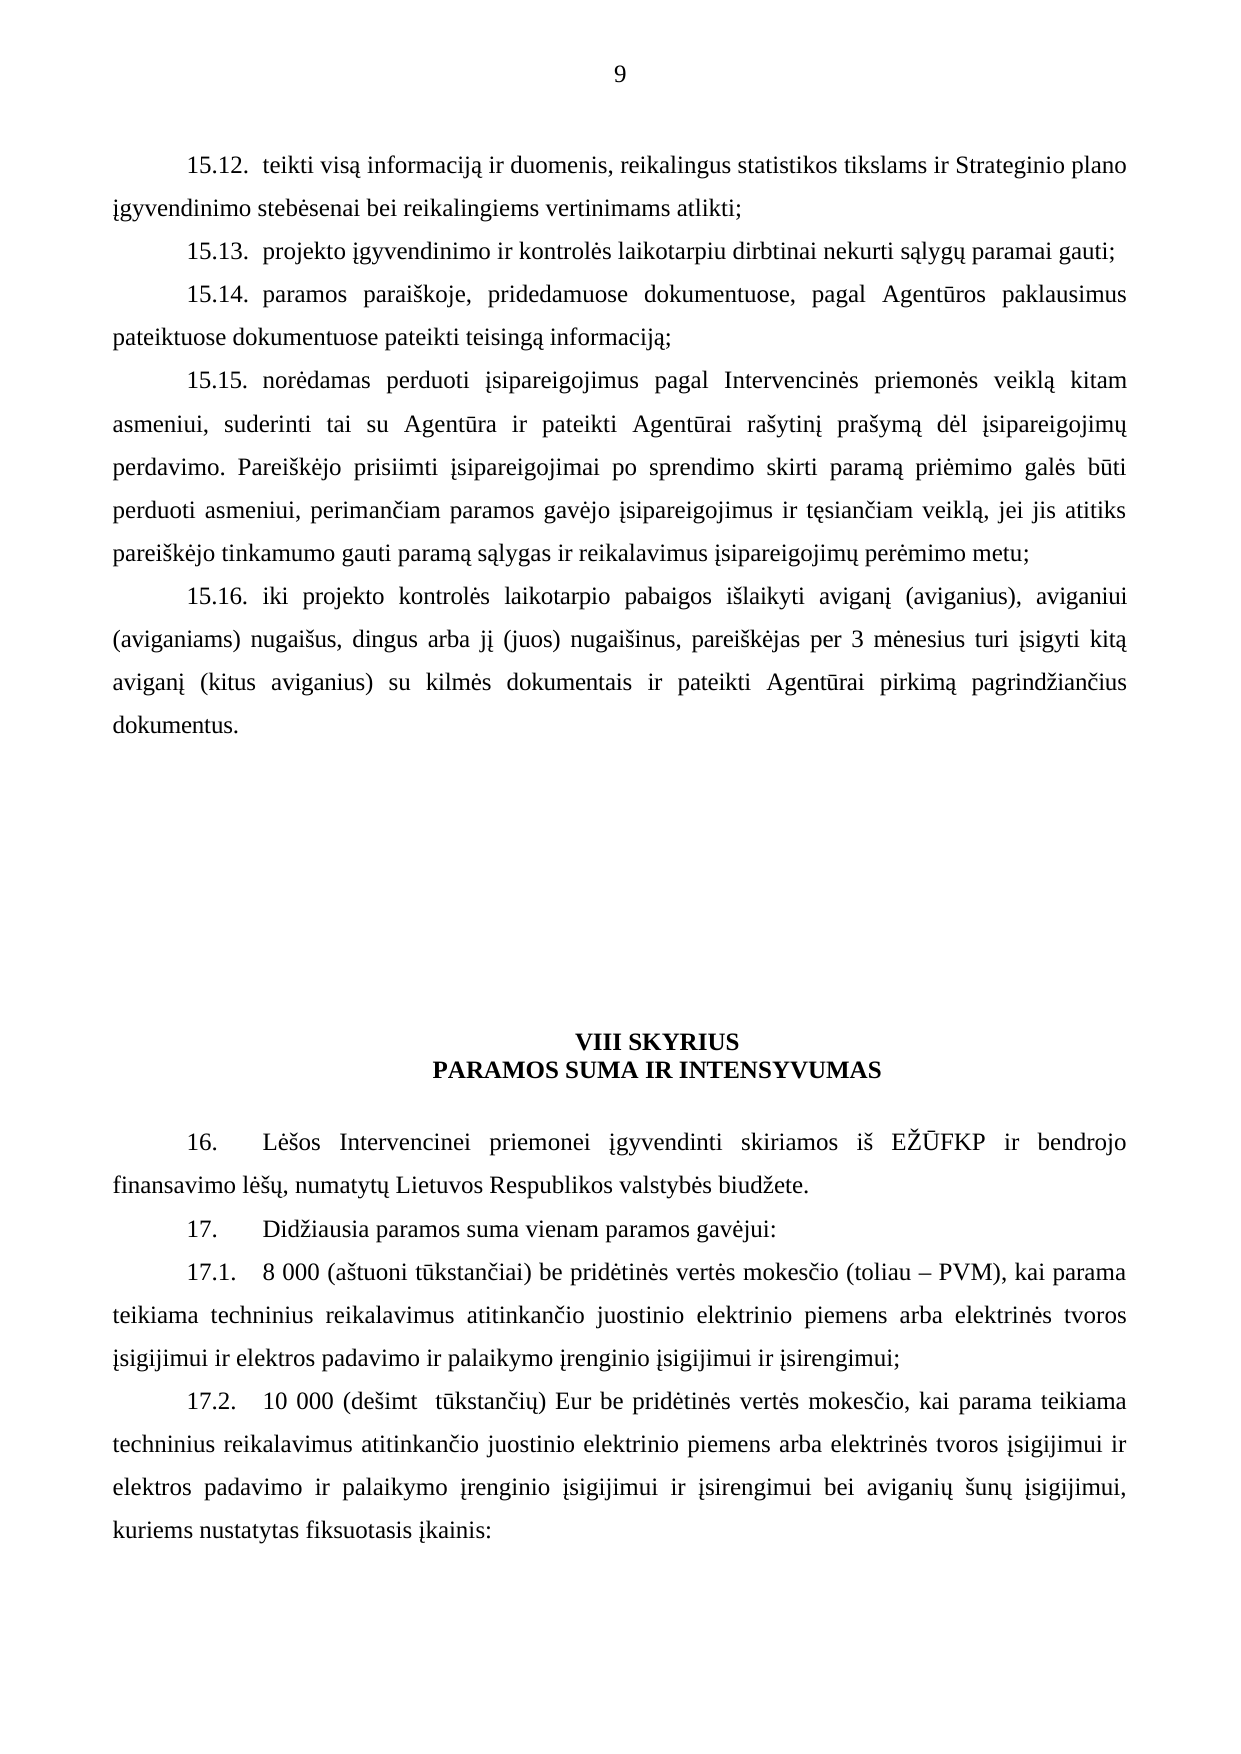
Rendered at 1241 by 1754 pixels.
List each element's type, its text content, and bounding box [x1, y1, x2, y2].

list norėdamas perduoti įsipareigojimus pagal Intervencinės priemonės veiklą kitam asmeniui, suderinti tai su Agentūra ir pateikti Agentūrai rašytinį prašymą dėl įsipareigojimų perdavimo. Pareiškėjo prisiimti įsipareigojimai po sprendimo skirti paramą priėmimo galės būti perduoti asmeniui, perimančiam paramos gavėjo įsipareigojimus ir tęsiančiam veiklą, jei jis atitiks pareiškėjo tinkamumo gauti paramą sąlygas ir reikalavimus įsipareigojimų perėmimo metu; [112, 366, 1128, 567]
list projekto įgyvendinimo ir kontrolės laikotarpiu dirbtinai nekurti sąlygų paramai gauti; [112, 236, 1128, 265]
list Didžiausia paramos suma vienam paramos gavėjui: [112, 1214, 1128, 1242]
list 10 000 (dešimt tūkstančių) Eur be pridėtinės vertės mokesčio, kai parama teikiama techninius reikalavimus atitinkančio juostinio elektrinio piemens arba elektrinės tvoros įsigijimui ir elektros padavimo ir palaikymo įrenginio įsigijimui ir įsirengimui bei aviganių šunų įsigijimui, kuriems nustatytas fiksuotasis įkainis: [112, 1386, 1128, 1544]
list Lėšos Intervencinei priemonei įgyvendinti skiriamos iš EŽŪFKP ir bendrojo finansavimo lėšų, numatytų Lietuvos Respublikos valstybės biudžete. [112, 1127, 1128, 1199]
text VIII SKYRIUS [112, 1027, 1128, 1056]
list teikti visą informaciją ir duomenis, reikalingus statistikos tikslams ir Strateginio plano įgyvendinimo stebėsenai bei reikalingiems vertinimams atlikti; [112, 150, 1128, 222]
list iki projekto kontrolės laikotarpio pabaigos išlaikyti aviganį (aviganius), aviganiui (aviganiams) nugaišus, dingus arba jį (juos) nugaišinus, pareiškėjas per 3 mėnesius turi įsigyti kitą aviganį (kitus aviganius) su kilmės dokumentais ir pateikti Agentūrai pirkimą pagrindžiančius dokumentus. [112, 581, 1128, 739]
list 8 000 (aštuoni tūkstančiai) be pridėtinės vertės mokesčio (toliau – PVM), kai parama teikiama techninius reikalavimus atitinkančio juostinio elektrinio piemens arba elektrinės tvoros įsigijimui ir elektros padavimo ir palaikymo įrenginio įsigijimui ir įsirengimui; [112, 1257, 1128, 1372]
text PARAMOS suma IR INTENSYVUMAS [112, 1056, 1128, 1084]
list paramos paraiškoje, pridedamuose dokumentuose, pagal Agentūros paklausimus pateiktuose dokumentuose pateikti teisingą informaciją; [112, 279, 1128, 351]
